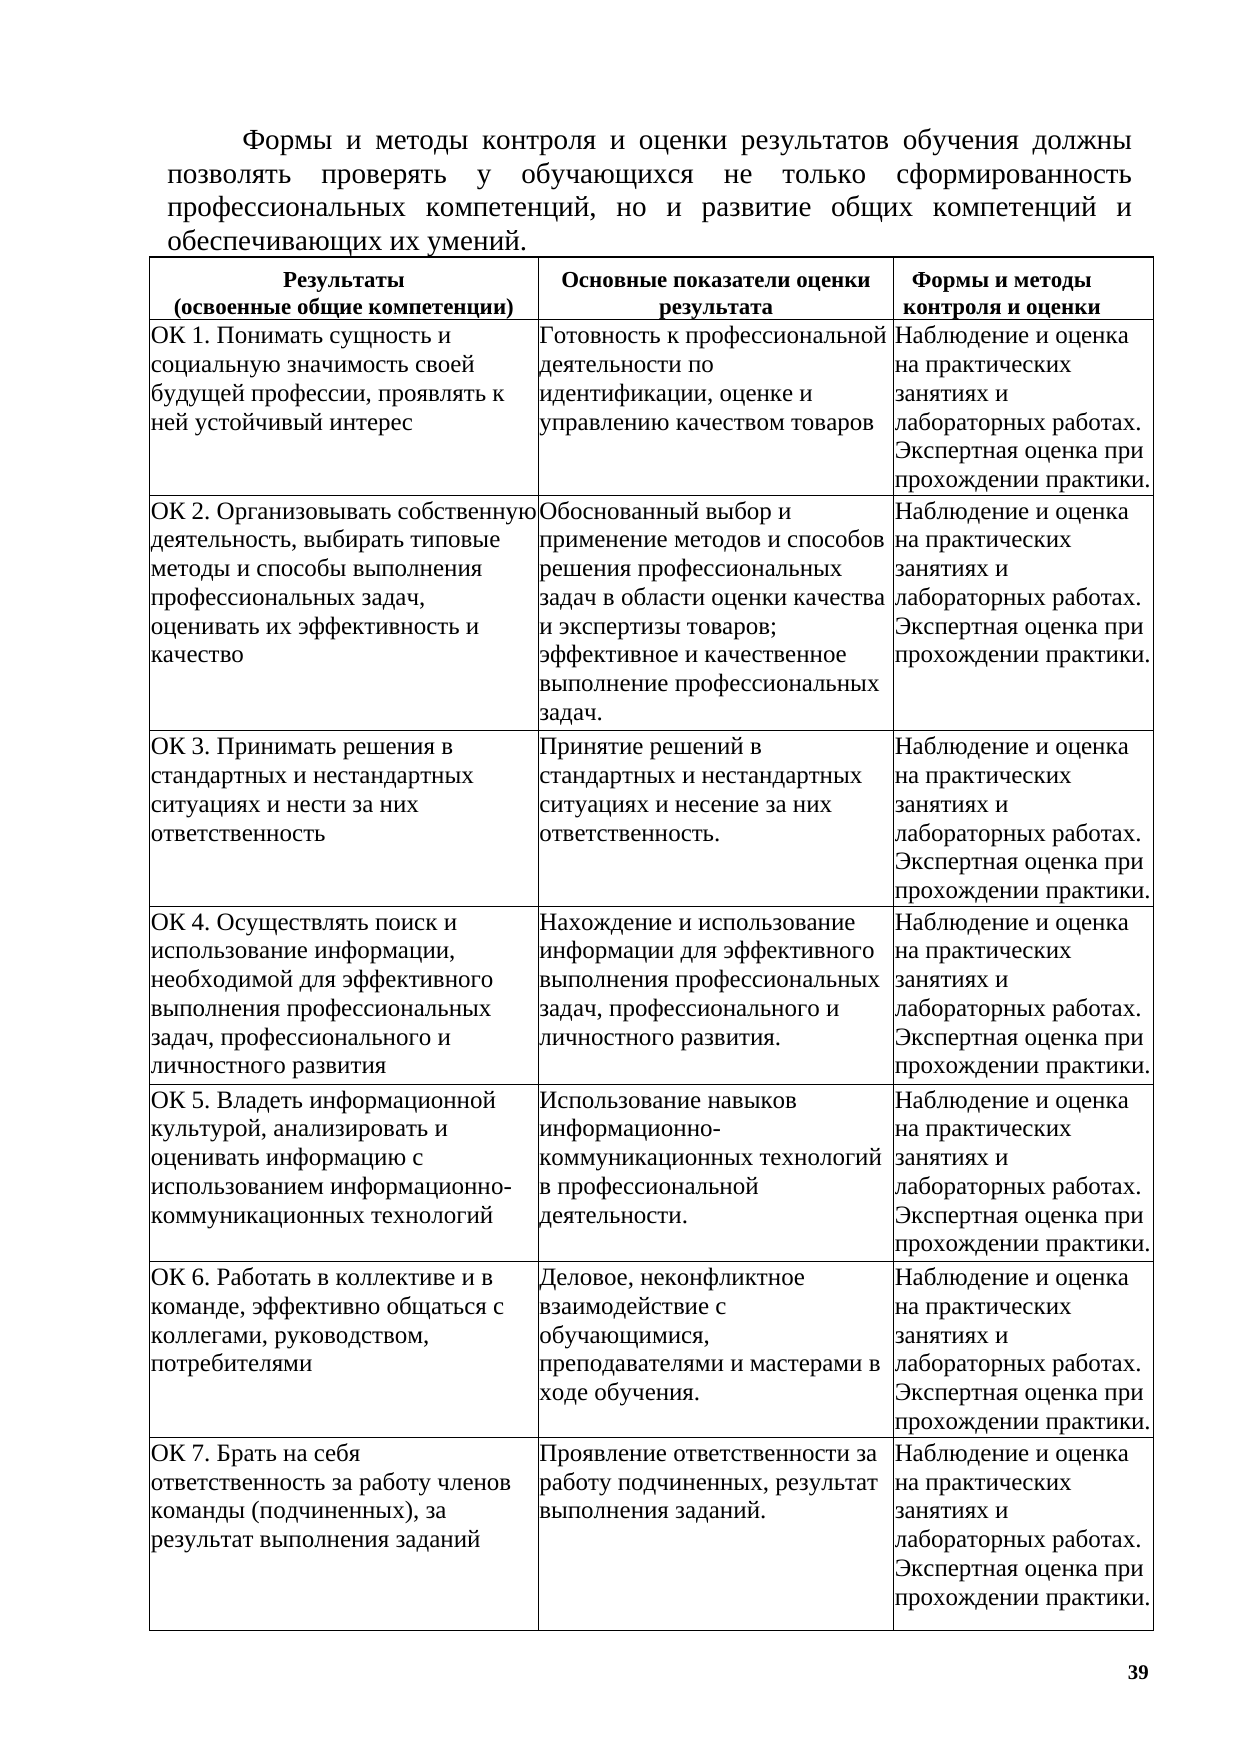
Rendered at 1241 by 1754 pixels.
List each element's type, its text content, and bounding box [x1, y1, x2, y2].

table_cell Обоснованный выбор и применение методов и способов решения профессиональных задач в области оценки качества и экспертизы товаров; эффективное и качественное выполнение профессиональных задач. [539, 496, 893, 730]
table_cell Наблюдение и оценка на практических занятиях и лабораторных работах. Экспертная оценка при прохождении практики. [894, 496, 1153, 730]
table_cell Наблюдение и оценка на практических занятиях и лабораторных работах. Экспертная оценка при прохождении практики. [894, 907, 1153, 1084]
table_cell ОК 5. Владеть информационной культурой, анализировать и оценивать информацию с использованием информационно-коммуникационных технологий [150, 1085, 538, 1261]
table_cell Готовность к профессиональной деятельности по идентификации, оценке и управлению качеством товаров [539, 320, 893, 495]
table_cell Нахождение и использование информации для эффективного выполнения профессиональных задач, профессионального и личностного развития. [539, 907, 893, 1084]
table_cell Наблюдение и оценка на практических занятиях и лабораторных работах. Экспертная оценка при прохождении практики. [894, 1262, 1153, 1437]
table_header Результаты (освоенные общие компетенции) [150, 258, 538, 319]
table_cell Наблюдение и оценка на практических занятиях и лабораторных работах. Экспертная оценка при прохождении практики. [894, 1085, 1153, 1261]
table_cell ОК 7. Брать на себя ответственность за работу членов команды (подчиненных), за результат выполнения заданий [150, 1438, 538, 1630]
table_cell ОК 1. Понимать сущность и социальную значимость своей будущей профессии, проявлять к ней устойчивый интерес [150, 320, 538, 495]
table_cell ОК 2. Организовывать собственную деятельность, выбирать типовые методы и способы выполнения профессиональных задач, оценивать их эффективность и качество [150, 496, 538, 730]
text Формы и методы контроля и оценки результатов обучения должны позволять проверять у обучающихся не только сформированность профессиональных компетенций, но и развитие общих компетенций и обеспечивающих их умений. [167, 122, 1133, 256]
table_cell Использование навыков информационно-коммуникационных технологий в профессиональной деятельности. [539, 1085, 893, 1261]
table_cell Проявление ответственности за работу подчиненных, результат выполнения заданий. [539, 1438, 893, 1630]
table_cell ОК 3. Принимать решения в стандартных и нестандартных ситуациях и нести за них ответственность [150, 731, 538, 906]
table_cell Наблюдение и оценка на практических занятиях и лабораторных работах. Экспертная оценка при прохождении практики. [894, 320, 1153, 495]
table_cell Принятие решений в стандартных и нестандартных ситуациях и несение за них ответственность. [539, 731, 893, 906]
table_header Основные показатели оценки результата [539, 258, 893, 319]
table_header Формы и методы контроля и оценки [894, 258, 1153, 319]
table_cell ОК 4. Осуществлять поиск и использование информации, необходимой для эффективного выполнения профессиональных задач, профессионального и личностного развития [150, 907, 538, 1084]
table_cell Деловое, неконфликтное взаимодействие с обучающимися, преподавателями и мастерами в ходе обучения. [539, 1262, 893, 1437]
table_cell ОК 6. Работать в коллективе и в команде, эффективно общаться с коллегами, руководством, потребителями [150, 1262, 538, 1437]
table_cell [894, 1438, 1153, 1630]
table_cell Наблюдение и оценка на практических занятиях и лабораторных работах. Экспертная оценка при прохождении практики. [894, 731, 1153, 906]
